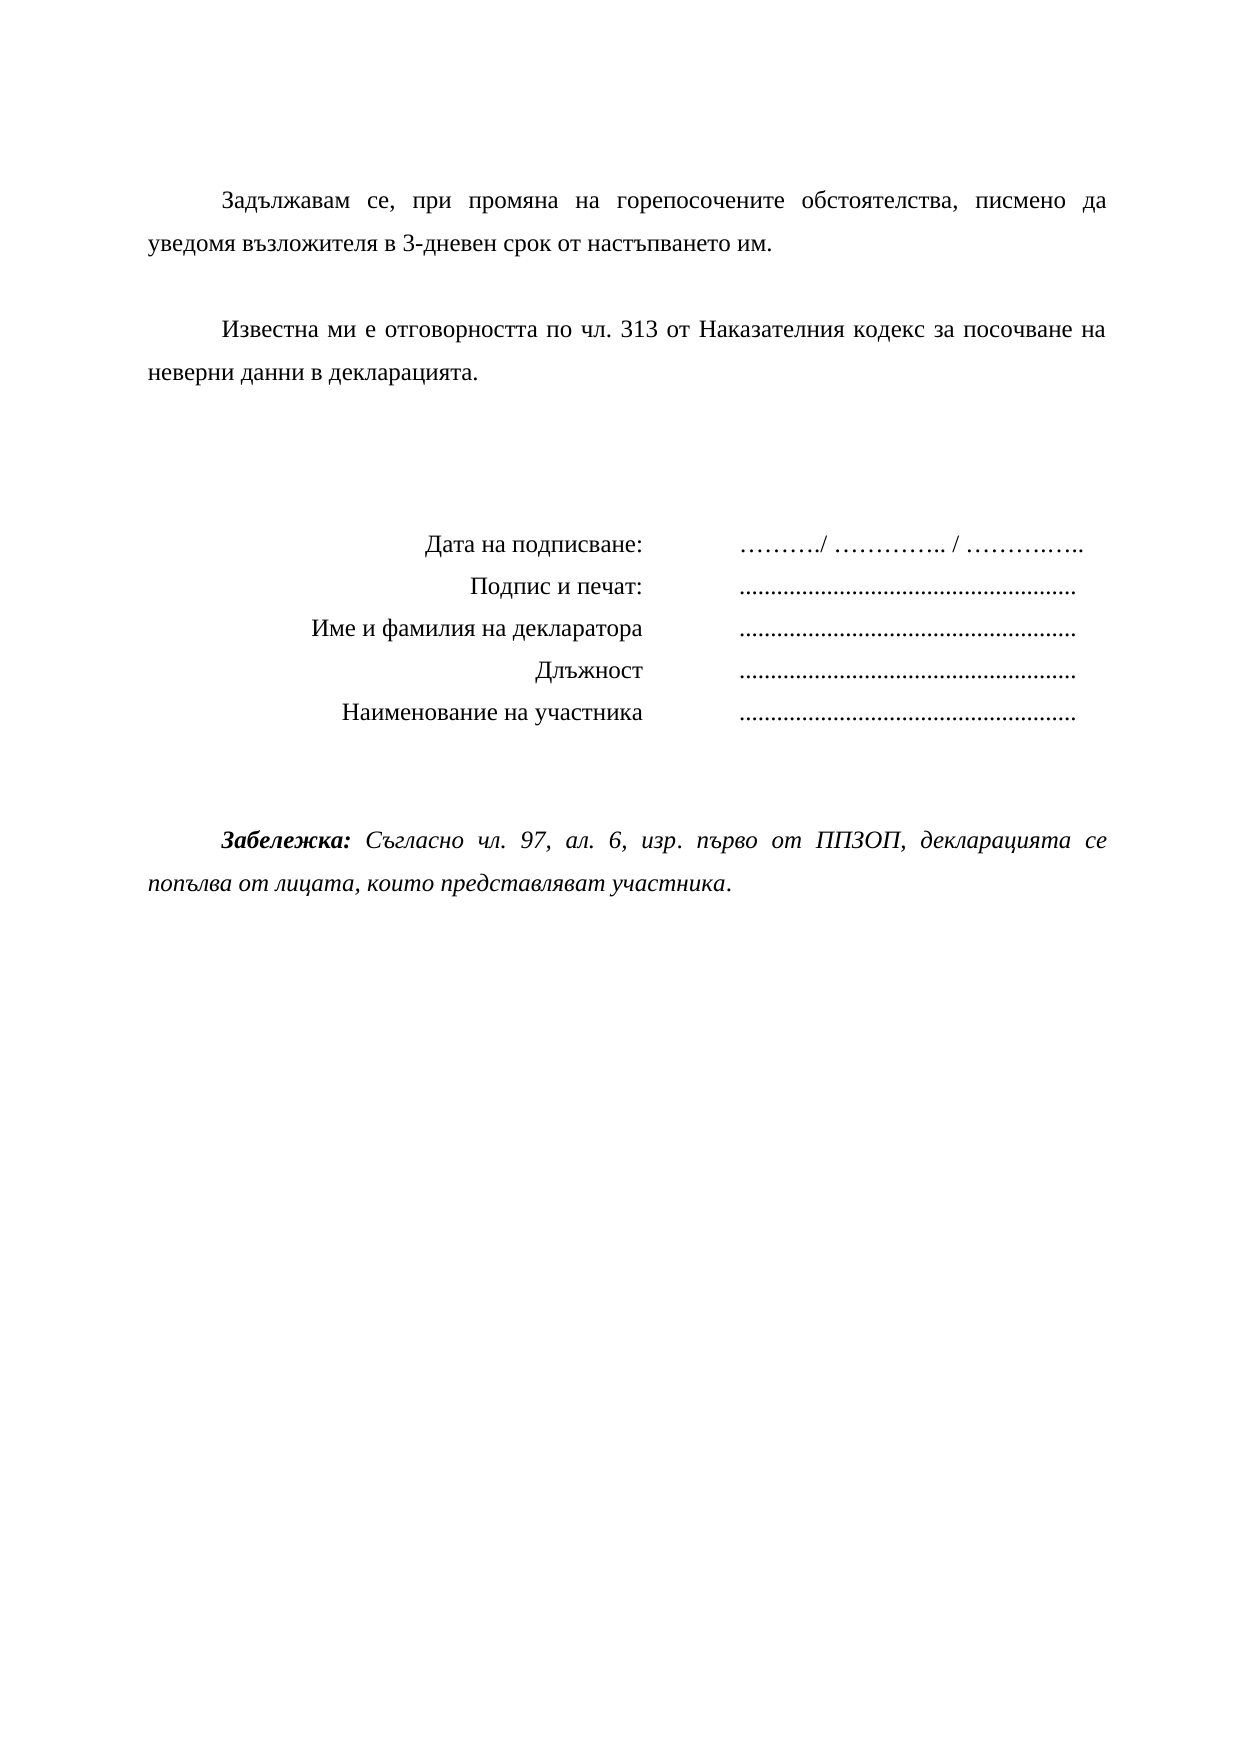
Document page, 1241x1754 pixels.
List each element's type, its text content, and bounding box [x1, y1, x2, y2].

text Задължавам се, при промяна на горепосочените обстоятелства, писмено да уведомя възложителя в 3-дневен срок от настъпването им. [148, 185, 1107, 257]
table_header Дата на подписване: [185, 529, 654, 571]
table_cell Наименование на участника [185, 697, 654, 738]
table_cell Длъжност [185, 655, 654, 697]
table_cell ...................................................... [654, 697, 1207, 738]
table_cell Име и фамилия на декларатора [185, 613, 654, 655]
table_header ………./ ………….. / ……….….. [654, 529, 1207, 571]
table_cell ...................................................... [654, 655, 1207, 697]
text Известна ми е отговорността по чл. 313 от Наказателния кодекс за посочване на неверни данни в декларацията. [148, 314, 1107, 386]
table_cell Подпис и печат: [185, 571, 654, 613]
table_cell ...................................................... [654, 571, 1207, 613]
text Забележка: Съгласно чл. 97, ал. 6, изр. първо от ППЗОП, декларацията се попълва от лицата, които представляват участника. [148, 825, 1107, 897]
table_cell ...................................................... [654, 613, 1207, 655]
